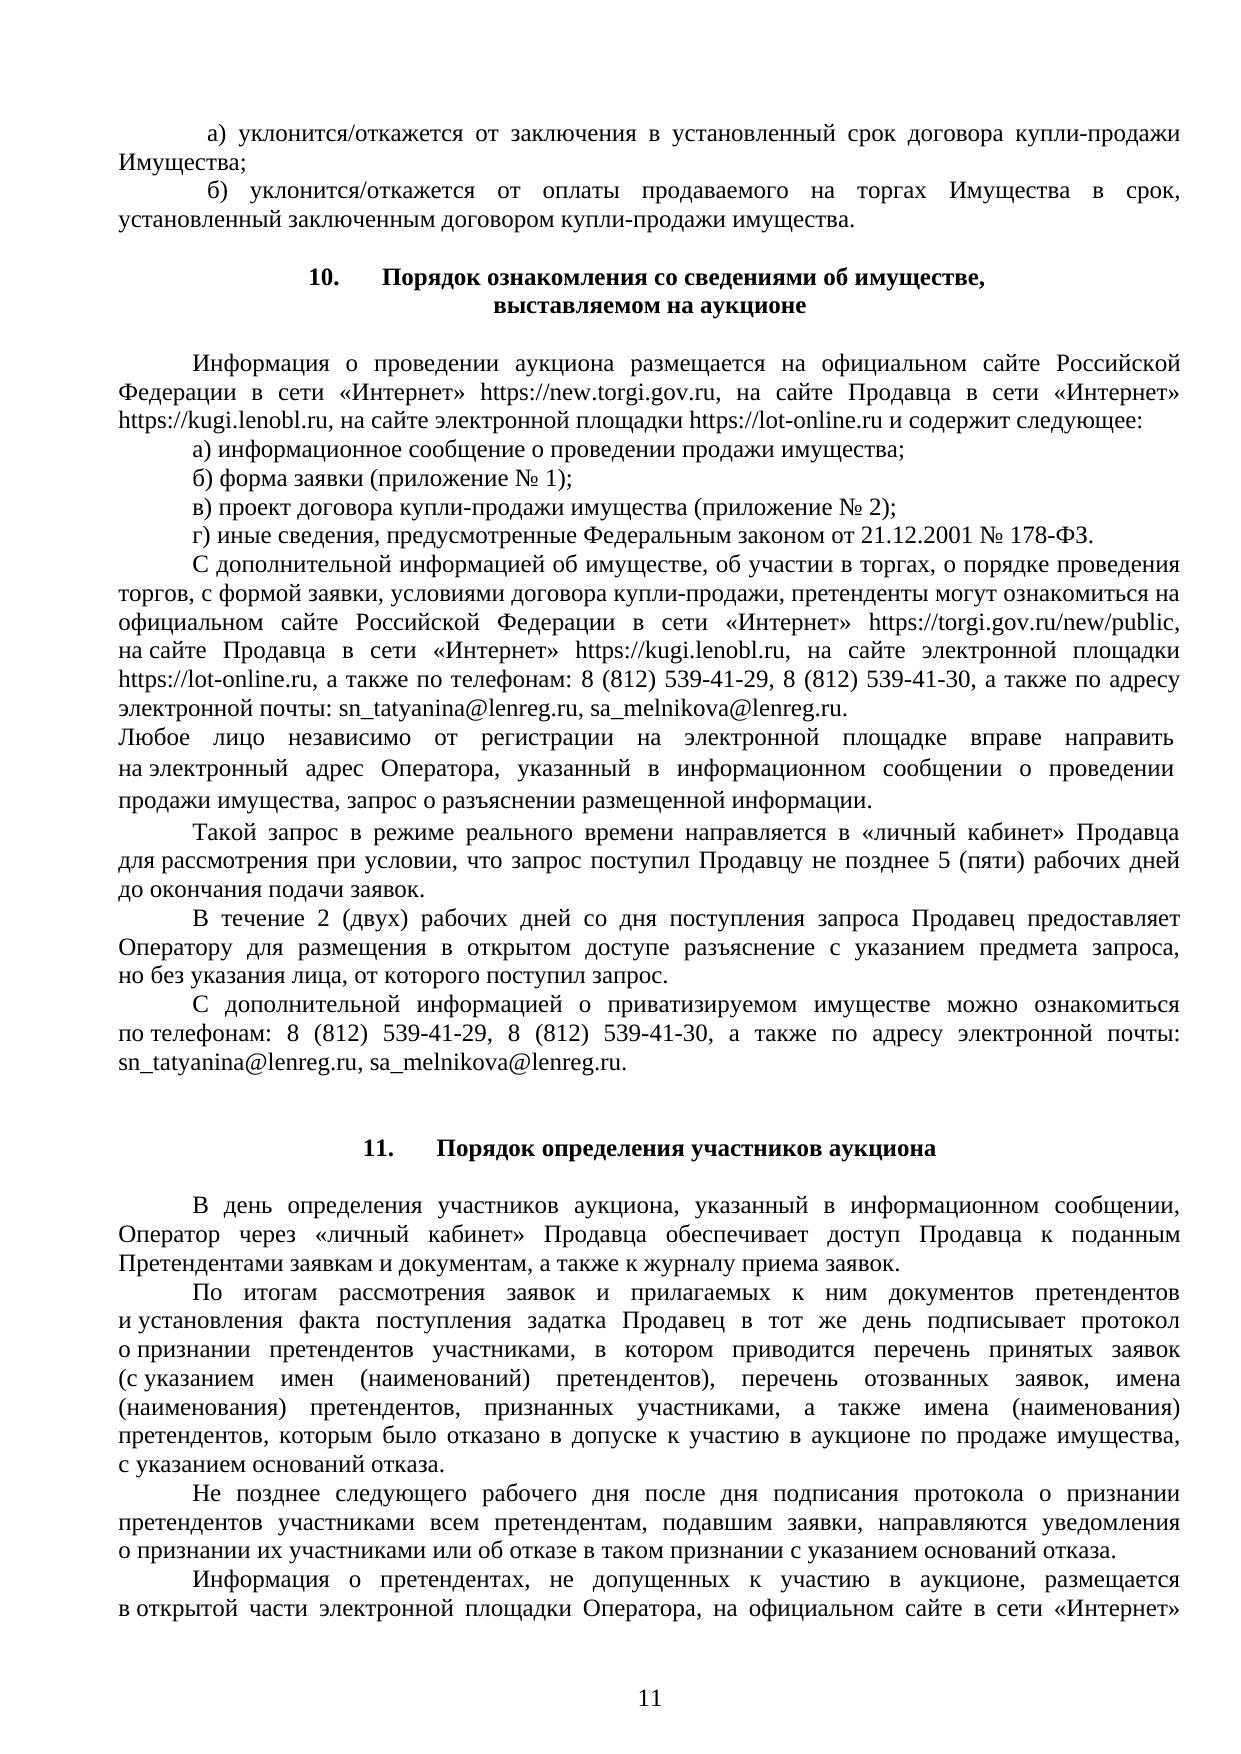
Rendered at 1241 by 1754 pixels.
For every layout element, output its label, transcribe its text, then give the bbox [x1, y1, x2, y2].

text Информация о проведении аукциона размещается на официальном сайте Российской Федерации в сети «Интернет» https://new.torgi.gov.ru, на сайте Продавца в сети «Интернет» https://kugi.lenobl.ru, на сайте электронной площадки https://lot-online.ru и содержит следующее: [118, 348, 1181, 434]
text б) уклонится/откажется от оплаты продаваемого на торгах Имущества в срок, установленный заключенным договором купли-продажи имущества. [118, 176, 1181, 233]
text По итогам рассмотрения заявок и прилагаемых к ним документов претендентов и установления факта поступления задатка Продавец в тот же день подписывает протокол о признании претендентов участниками, в котором приводится перечень принятых заявок (с указанием имен (наименований) претендентов), перечень отозванных заявок, имена (наименования) претендентов, признанных участниками, а также имена (наименования) претендентов, которым было отказано в допуске к участию в аукционе по продаже имущества, с указанием оснований отказа. [118, 1277, 1181, 1478]
text а) уклонится/откажется от заключения в установленный срок договора купли-продажи Имущества; [118, 118, 1181, 176]
text В день определения участников аукциона, указанный в информационном сообщении, Оператор через «личный кабинет» Продавца обеспечивает доступ Продавца к поданным Претендентами заявкам и документам, а также к журналу приема заявок. [118, 1190, 1181, 1277]
text В течение 2 (двух) рабочих дней со дня поступления запроса Продавец предоставляет Оператору для размещения в открытом доступе разъяснение с указанием предмета запроса, но без указания лица, от которого поступил запрос. [118, 903, 1181, 989]
text Такой запрос в режиме реального времени направляется в «личный кабинет» Продавца для рассмотрения при условии, что запрос поступил Продавцу не позднее 5 (пяти) рабочих дней до окончания подачи заявок. [118, 817, 1181, 903]
text С дополнительной информацией об имуществе, об участии в торгах, о порядке проведения торгов, с формой заявки, условиями договора купли-продажи, претенденты могут ознакомиться на официальном сайте Российской Федерации в сети «Интернет» https://torgi.gov.ru/new/public, на сайте Продавца в сети «Интернет» https://kugi.lenobl.ru, на сайте электронной площадки https://lot-online.ru, а также по телефонам: 8 (812) 539-41-29, 8 (812) 539-41-30, а также по адресу электронной почты: sn_tatyanina@lenreg.ru, sa_melnikova@lenreg.ru. [118, 549, 1181, 722]
text б) форма заявки (приложение № 1); [118, 463, 1181, 492]
text Не позднее следующего рабочего дня после дня подписания протокола о признании претендентов участниками всем претендентам, подавшим заявки, направляются уведомления о признании их участниками или об отказе в таком признании с указанием оснований отказа. [118, 1478, 1181, 1564]
list Порядок ознакомления со сведениями об имуществе, выставляемом на аукционе [118, 262, 1181, 319]
text С дополнительной информацией о приватизируемом имуществе можно ознакомиться по телефонам: 8 (812) 539-41-29, 8 (812) 539-41-30, а также по адресу электронной почты: sn_tatyanina@lenreg.ru, sa_melnikova@lenreg.ru. [118, 989, 1181, 1075]
text г) иные сведения, предусмотренные Федеральным законом от 21.12.2001 № 178-ФЗ. [118, 521, 1181, 549]
text в) проект договора купли-продажи имущества (приложение № 2); [118, 492, 1181, 521]
text Любое лицо независимо от регистрации на электронной площадке вправе направить на электронный адрес Оператора, указанный в информационном сообщении о проведении продажи имущества, запрос о разъяснении размещенной информации. [118, 722, 1175, 814]
list Порядок определения участников аукциона [118, 1133, 1181, 1162]
text а) информационное сообщение о проведении продажи имущества; [118, 434, 1181, 463]
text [118, 1564, 1181, 1622]
